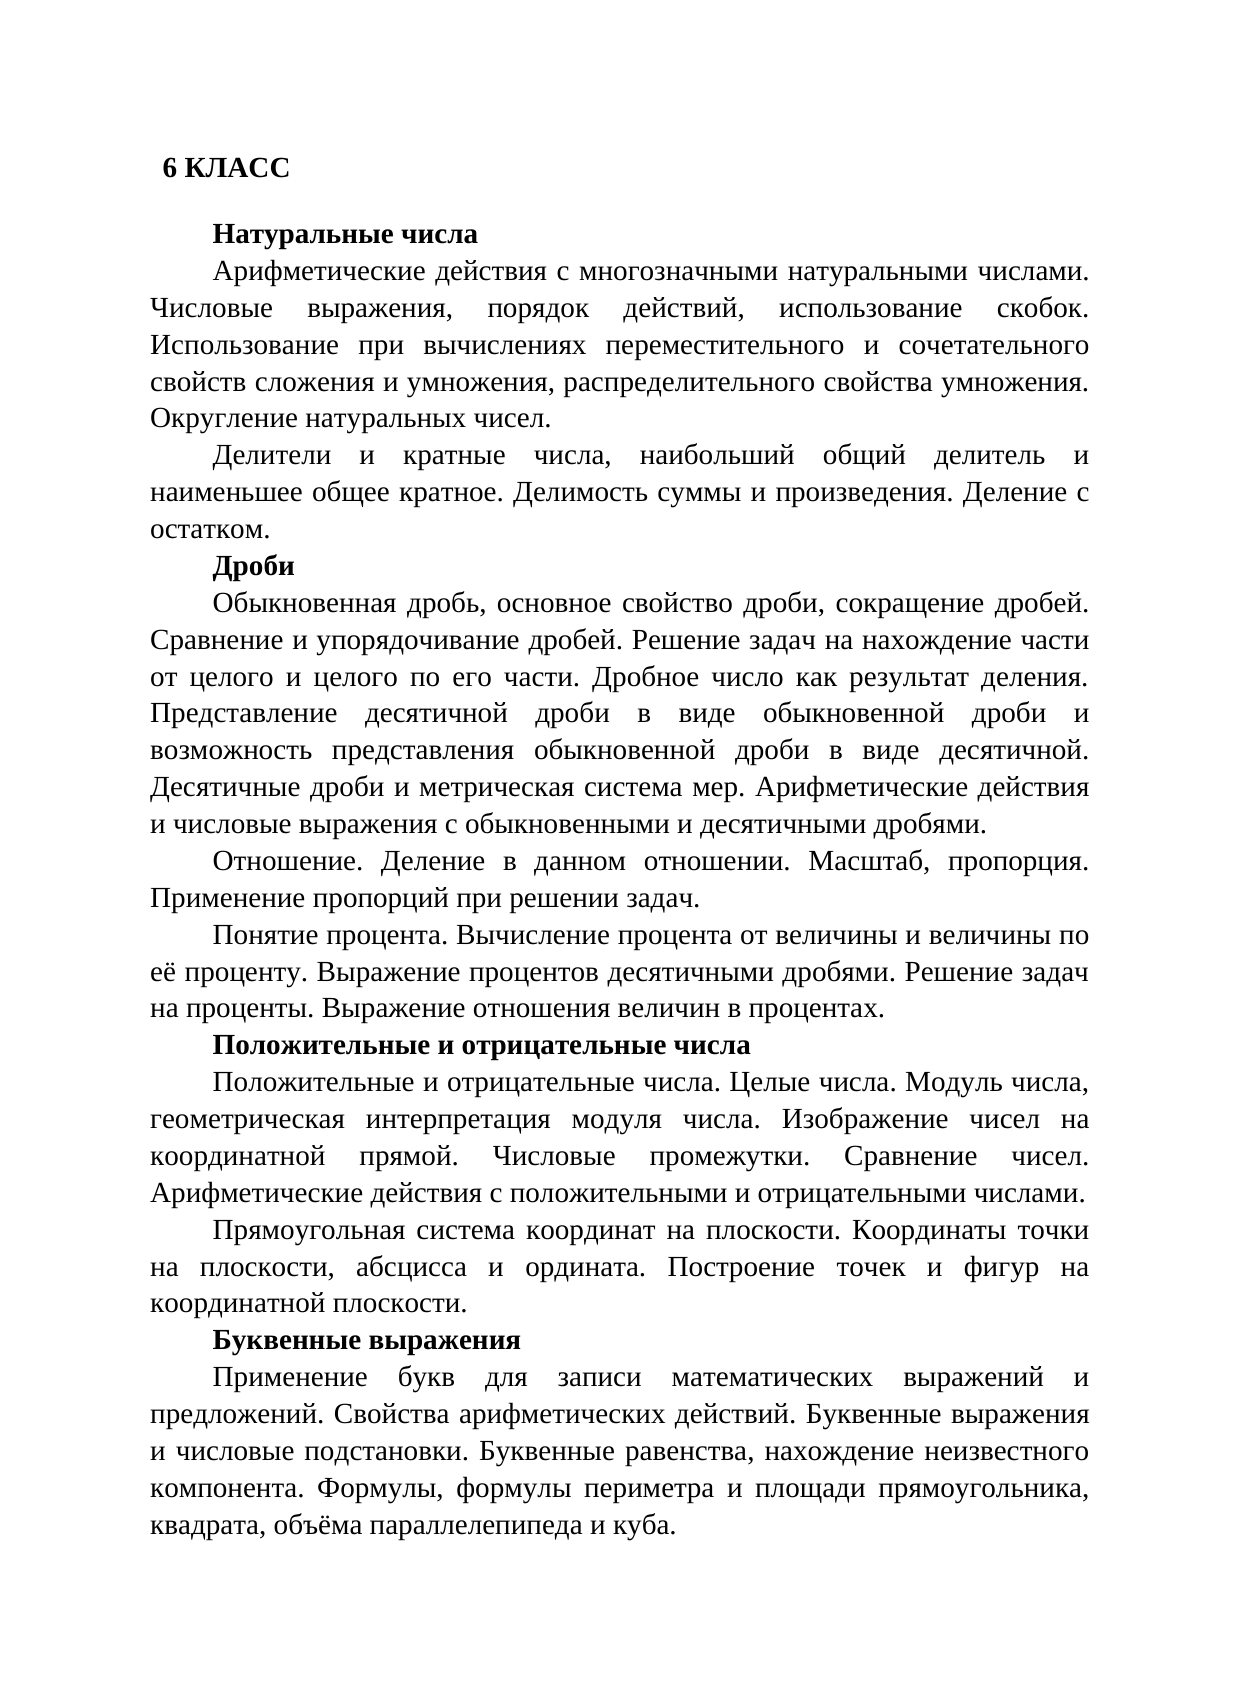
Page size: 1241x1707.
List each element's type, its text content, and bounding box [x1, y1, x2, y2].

text Понятие процента. Вычисление процента от величины и величины по её проценту. Выражение процентов десятичными дробями. Решение задач на проценты. Выражение отношения величин в процентах. [150, 917, 1090, 1024]
text Натуральные числа [150, 216, 1090, 250]
text Обыкновенная дробь, основное свойство дроби, сокращение дробей. Сравнение и упорядочивание дробей. Решение задач на нахождение части от целого и целого по его части. Дробное число как результат деления. Представление десятичной дроби в виде обыкновенной дроби и возможность представления обыкновенной дроби в виде десятичной. Десятичные дроби и метрическая система мер. Арифметические действия и числовые выражения с обыкновенными и десятичными дробями. [150, 585, 1090, 840]
text Дроби [150, 548, 1090, 582]
text Положительные и отрицательные числа. Целые числа. Модуль числа, геометрическая интерпретация модуля числа. Изображение чисел на координатной прямой. Числовые промежутки. Сравнение чисел. Арифметические действия с положительными и отрицательными числами. [150, 1064, 1090, 1208]
text Арифметические действия с многозначными натуральными числами. Числовые выражения, порядок действий, использование скобок. Использование при вычислениях переместительного и сочетательного свойств сложения и умножения, распределительного свойства умножения. Округление натуральных чисел. [150, 253, 1090, 434]
text Применение букв для записи математических выражений и предложений. Свойства арифметических действий. Буквенные выражения и числовые подстановки. Буквенные равенства, нахождение неизвестного компонента. Формулы, формулы периметра и площади прямоугольника, квадрата, объёма параллелепипеда и куба. [150, 1359, 1090, 1540]
text Прямоугольная система координат на плоскости. Координаты точки на плоскости, абсцисса и ордината. Построение точек и фигур на координатной плоскости. [150, 1212, 1090, 1319]
text Буквенные выражения [150, 1322, 1090, 1356]
text Положительные и отрицательные числа [150, 1027, 1090, 1061]
text Делители и кратные числа, наибольший общий делитель и наименьшее общее кратное. Делимость суммы и произведения. Деление с остатком. [150, 437, 1090, 545]
text Отношение. Деление в данном отношении. Масштаб, пропорция. Применение пропорций при решении задач. [150, 843, 1090, 913]
text 6 КЛАСС [162, 150, 1090, 183]
